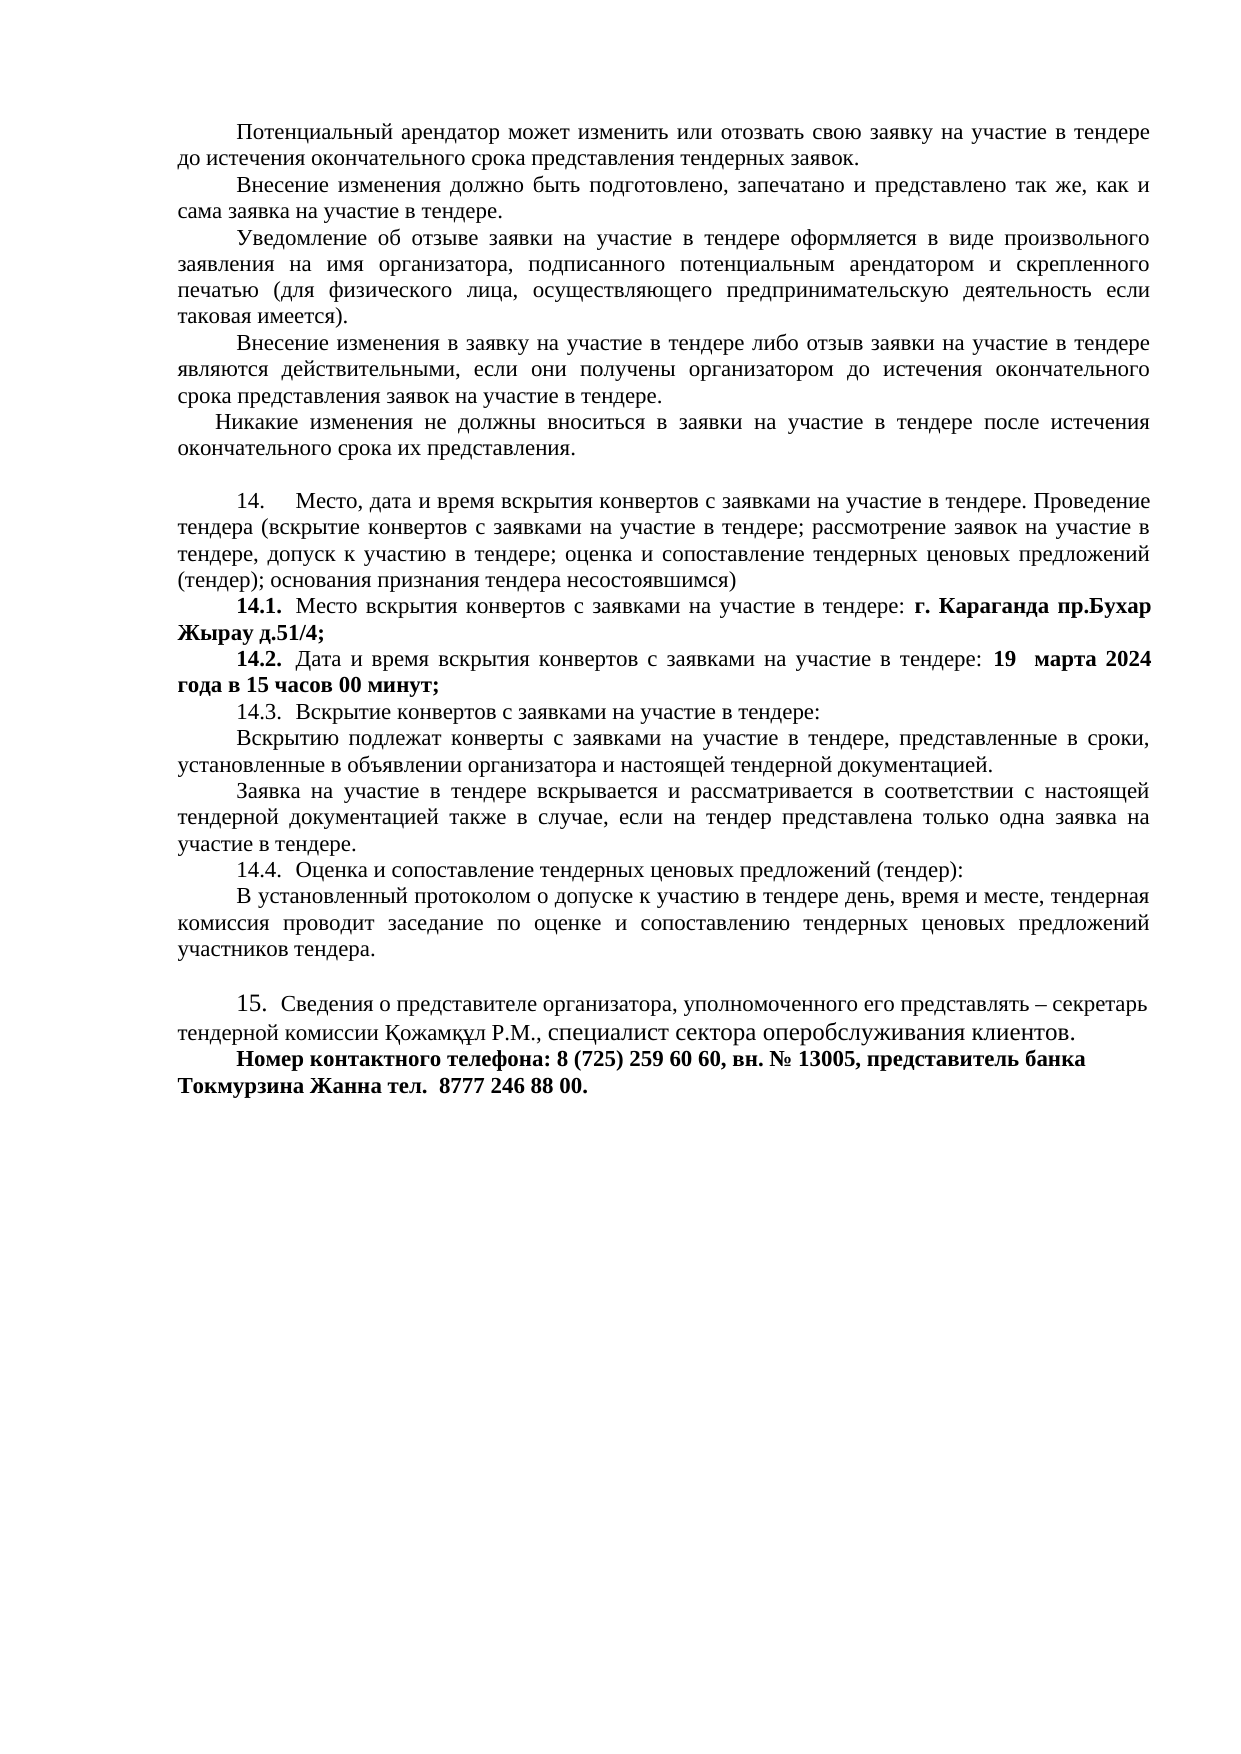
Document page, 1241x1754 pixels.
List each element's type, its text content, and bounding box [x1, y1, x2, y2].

list Место, дата и время вскрытия конвертов с заявками на участие в тендере. Проведение тендера (вскрытие конвертов с заявками на участие в тендере; рассмотрение заявок на участие в тендере, допуск к участию в тендере; оценка и сопоставление тендерных ценовых предложений (тендер); основания признания тендера несостоявшимся) [177, 487, 1152, 592]
text Заявка на участие в тендере вскрывается и рассматривается в соответствии с настоящей тендерной документацией также в случае, если на тендер представлена только одна заявка на участие в тендере. [177, 777, 1152, 856]
text Уведомление об отзыве заявки на участие в тендере оформляется в виде произвольного заявления на имя организатора, подписанного потенциальным арендатором и скрепленного печатью (для физического лица, осуществляющего предпринимательскую деятельность если таковая имеется). [177, 223, 1152, 329]
text Никакие изменения не должны вноситься в заявки на участие в тендере после истечения окончательного срока их представления. [177, 408, 1152, 461]
text Вскрытию подлежат конверты с заявками на участие в тендере, представленные в сроки, установленные в объявлении организатора и настоящей тендерной документацией. [177, 724, 1152, 777]
list Оценка и сопоставление тендерных ценовых предложений (тендер): [177, 856, 1152, 882]
text Внесение изменения должно быть подготовлено, запечатано и представлено так же, как и сама заявка на участие в тендере. [177, 171, 1152, 223]
list Сведения о представителе организатора, уполномоченного его представлять – секретарь тендерной комиссии Қожамқұл Р.М., специалист сектора оперобслуживания клиентов. [177, 988, 1152, 1045]
text Номер контактного телефона: 8 (725) 259 60 60, вн. № 13005, представитель банка Токмурзина Жанна тел. 8777 246 88 00. [177, 1045, 1152, 1098]
text Потенциальный арендатор может изменить или отозвать свою заявку на участие в тендере до истечения окончательного срока представления тендерных заявок. [177, 118, 1152, 171]
list Дата и время вскрытия конвертов с заявками на участие в тендере: 19 марта 2024 года в 15 часов 00 минут; [177, 645, 1152, 698]
list Вскрытие конвертов с заявками на участие в тендере: [177, 698, 1152, 724]
list Место вскрытия конвертов с заявками на участие в тендере: г. Караганда пр.Бухар Жырау д.51/4; [177, 592, 1152, 645]
text Внесение изменения в заявку на участие в тендере либо отзыв заявки на участие в тендере являются действительными, если они получены организатором до истечения окончательного срока представления заявок на участие в тендере. [177, 329, 1152, 408]
text В установленный протоколом о допуске к участию в тендере день, время и месте, тендерная комиссия проводит заседание по оценке и сопоставлению тендерных ценовых предложений участников тендера. [177, 882, 1152, 961]
